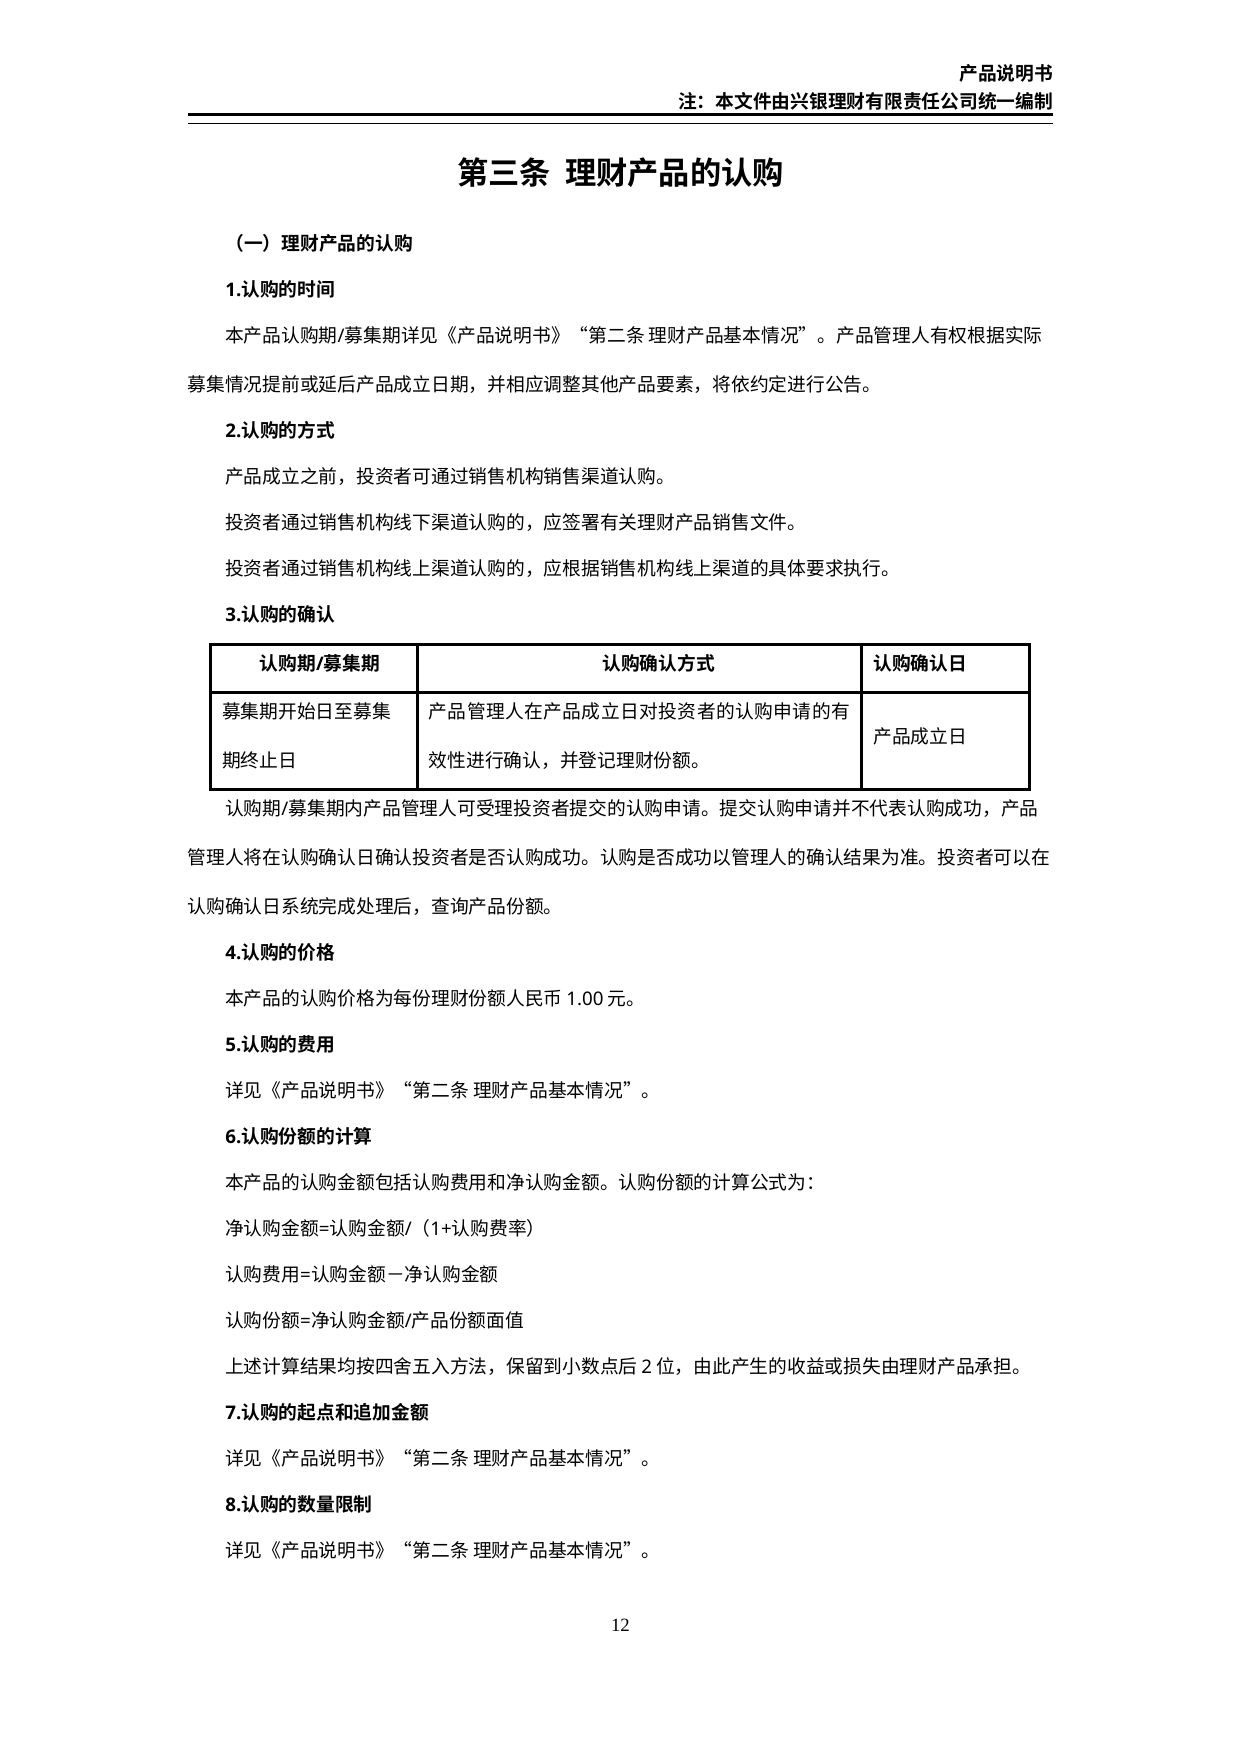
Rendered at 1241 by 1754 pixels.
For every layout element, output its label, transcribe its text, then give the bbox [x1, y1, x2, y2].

text 8.认购的数量限制 [187, 1487, 1053, 1520]
table_cell 产品成立日 [863, 694, 1028, 788]
text 2.认购的方式 [187, 413, 1053, 445]
text 4.认购的价格 [187, 935, 1053, 967]
text 详见《产品说明书》“第二条 理财产品基本情况”。 [187, 1441, 1053, 1474]
text 本产品的认购金额包括认购费用和净认购金额。认购份额的计算公式为： [187, 1165, 1053, 1197]
text 7.认购的起点和追加金额 [187, 1395, 1053, 1428]
text 详见《产品说明书》“第二条 理财产品基本情况”。 [187, 1073, 1053, 1105]
table_header 认购期/募集期 [212, 646, 416, 691]
text 本产品认购期/募集期详见《产品说明书》“第二条 理财产品基本情况”。产品管理人有权根据实际募集情况提前或延后产品成立日期，并相应调整其他产品要素，将依约定进行公告。 [187, 318, 1053, 399]
text 产品成立之前，投资者可通过销售机构销售渠道认购。 [187, 459, 1053, 491]
text 投资者通过销售机构线上渠道认购的，应根据销售机构线上渠道的具体要求执行。 [187, 551, 1053, 583]
text 上述计算结果均按四舍五入方法，保留到小数点后2位，由此产生的收益或损失由理财产品承担。 [187, 1349, 1053, 1382]
text 1.认购的时间 [187, 272, 1053, 304]
text 详见《产品说明书》“第二条 理财产品基本情况”。 [187, 1533, 1053, 1566]
text 5.认购的费用 [187, 1027, 1053, 1059]
text 6.认购份额的计算 [187, 1119, 1053, 1151]
text （一）理财产品的认购 [187, 226, 1053, 258]
text 本产品的认购价格为每份理财份额人民币1.00元。 [187, 981, 1053, 1013]
text 投资者通过销售机构线下渠道认购的，应签署有关理财产品销售文件。 [187, 505, 1053, 537]
subtitle 第三条 理财产品的认购 [187, 138, 1053, 203]
table_header 认购确认日 [863, 646, 1028, 691]
text 3.认购的确认 [187, 597, 1053, 629]
table_cell 产品管理人在产品成立日对投资者的认购申请的有效性进行确认，并登记理财份额。 [419, 694, 860, 788]
text 认购份额=净认购金额/产品份额面值 [187, 1303, 1053, 1336]
text 认购期/募集期内产品管理人可受理投资者提交的认购申请。提交认购申请并不代表认购成功，产品管理人将在认购确认日确认投资者是否认购成功。认购是否成功以管理人的确认结果为准。投资者可以在认购确认日系统完成处理后，查询产品份额。 [187, 791, 1053, 921]
text 净认购金额=认购金额/（1+认购费率） [187, 1211, 1053, 1243]
table_cell 募集期开始日至募集期终止日 [212, 694, 416, 788]
table_header 认购确认方式 [419, 646, 860, 691]
text 认购费用=认购金额－净认购金额 [187, 1257, 1053, 1289]
